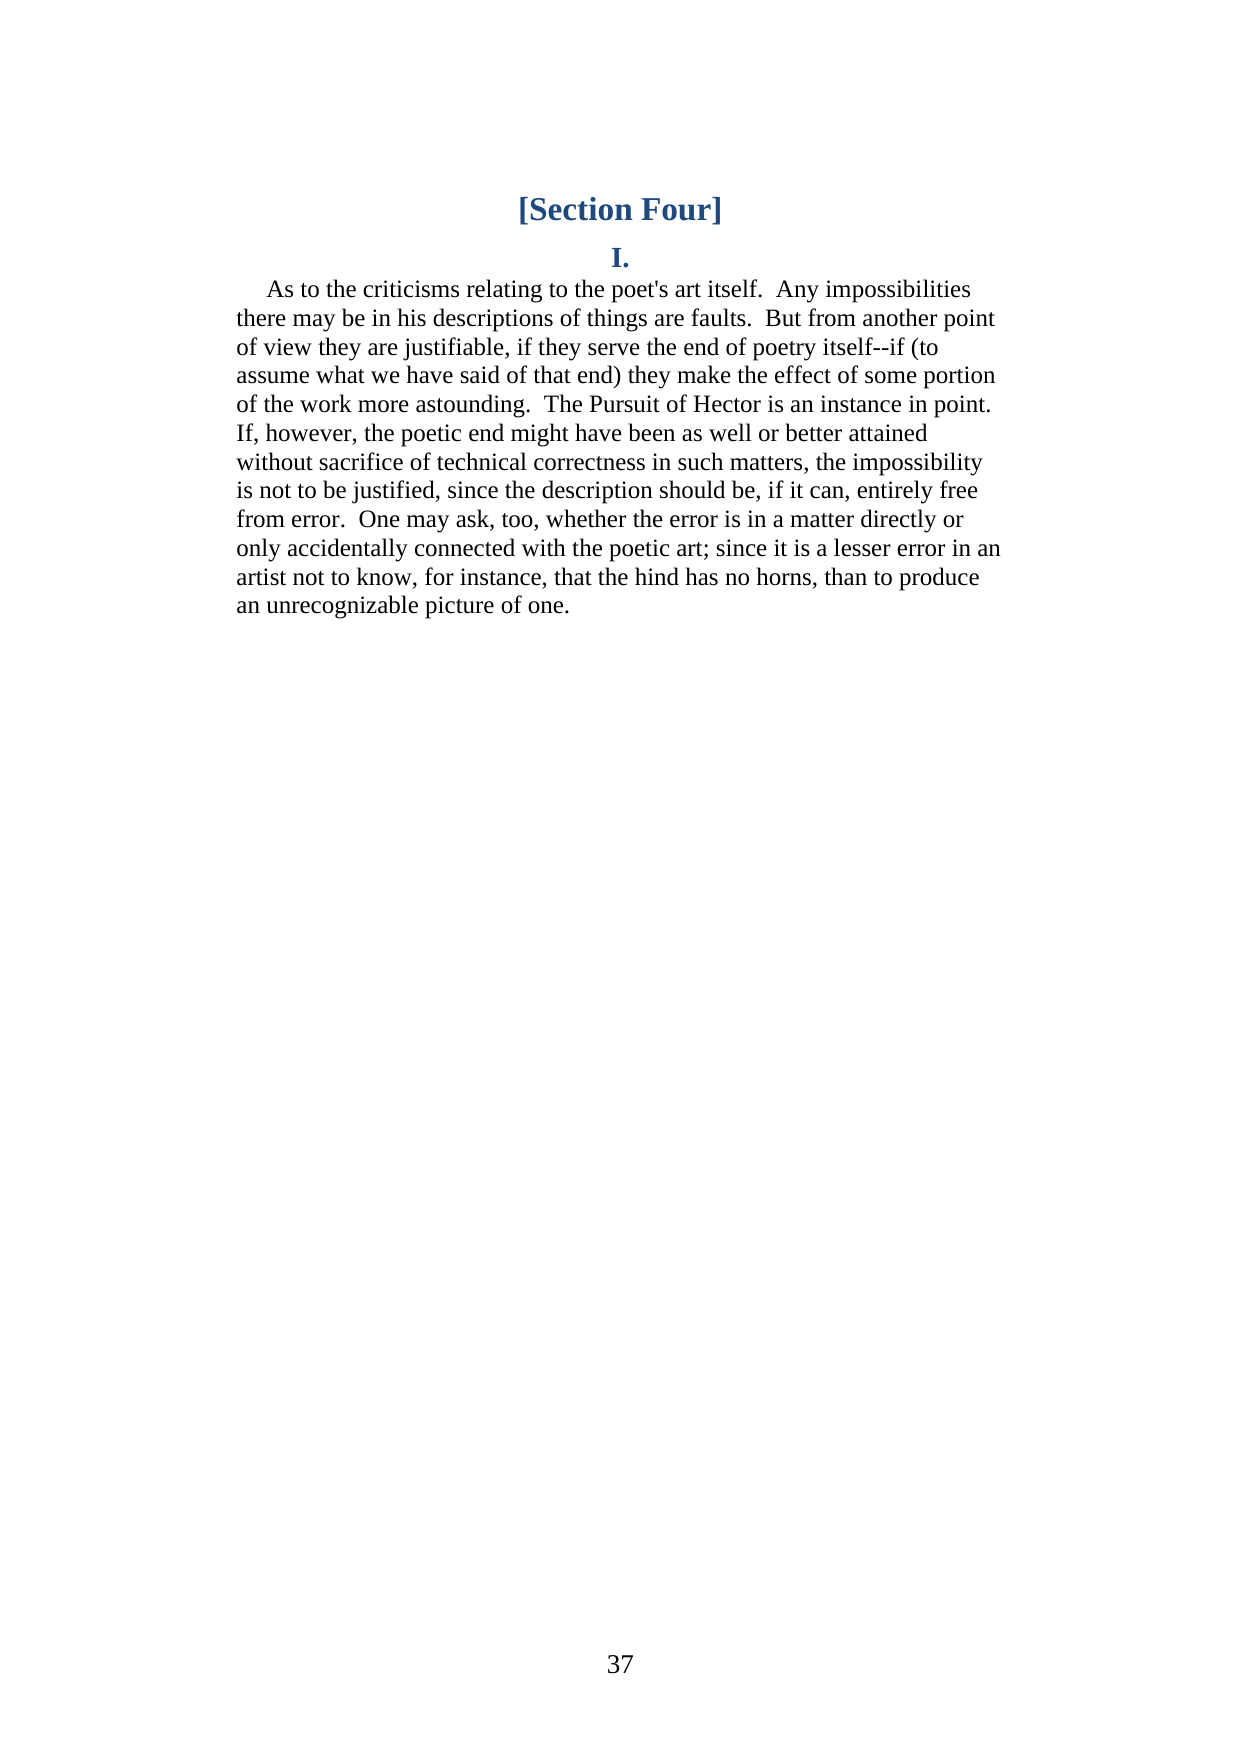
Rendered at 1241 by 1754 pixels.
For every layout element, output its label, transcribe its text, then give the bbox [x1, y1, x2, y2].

subtitle [Section Four] [236, 190, 1004, 228]
subtitle I. [236, 241, 1004, 274]
text As to the criticisms relating to the poet's art itself. Any impossibilities there may be in his descriptions of things are faults. But from another point of view they are justifiable, if they serve the end of poetry itself--if (to assume what we have said of that end) they make the effect of some portion of the work more astounding. The Pursuit of Hector is an instance in point. If, however, the poetic end might have been as well or better attained without sacrifice of technical correctness in such matters, the impossibility is not to be justified, since the description should be, if it can, entirely free from error. One may ask, too, whether the error is in a matter directly or only accidentally connected with the poetic art; since it is a lesser error in an artist not to know, for instance, that the hind has no horns, than to produce an unrecognizable picture of one. [236, 274, 1004, 619]
